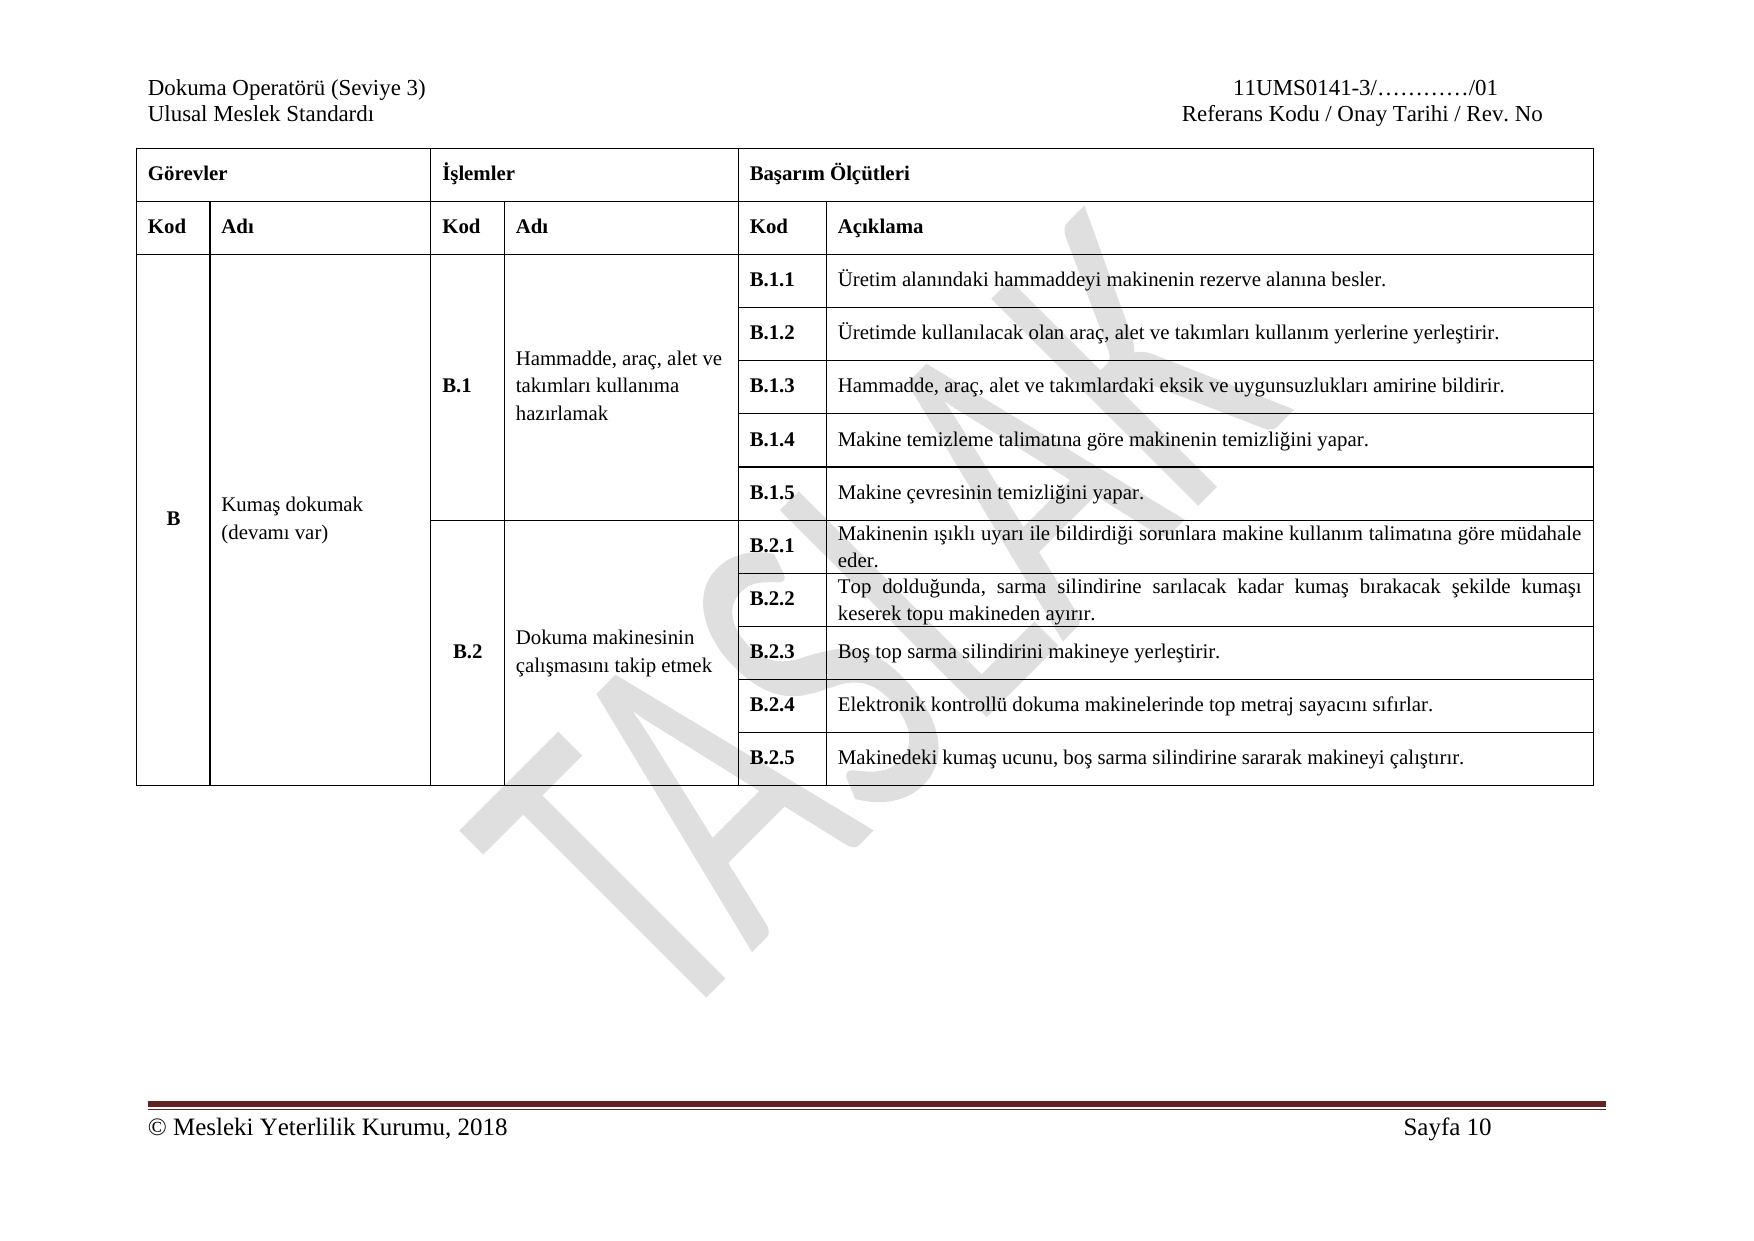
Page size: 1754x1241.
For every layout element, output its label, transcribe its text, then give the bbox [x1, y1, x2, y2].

table_cell Makinedeki kumaş ucunu, boş sarma silindirine sararak makineyi çalıştırır. [827, 733, 1593, 785]
table_cell Üretimde kullanılacak olan araç, alet ve takımları kullanım yerlerine yerleştirir. [827, 308, 1593, 360]
table_cell Kumaş dokumak (devamı var) [211, 255, 430, 785]
table_cell Kod [431, 202, 504, 254]
table_cell B.1.4 [739, 414, 826, 466]
table_cell Hammadde, araç, alet ve takımlardaki eksik ve uygunsuzlukları amirine bildirir. [827, 361, 1593, 413]
table_cell Boş top sarma silindirini makineye yerleştirir. [827, 627, 1593, 679]
table_cell B.2.4 [739, 680, 826, 732]
table_cell Makine çevresinin temizliğini yapar. [827, 468, 1593, 519]
table_cell B.2.1 [739, 521, 826, 573]
table_header İşlemler [431, 149, 738, 201]
table_cell Dokuma makinesinin çalışmasını takip etmek [505, 521, 738, 785]
table_cell B [137, 255, 209, 785]
table_cell Hammadde, araç, alet ve takımları kullanıma hazırlamak [505, 255, 738, 519]
table_cell Kod [137, 202, 209, 254]
table_header Görevler [137, 149, 430, 201]
table_cell B.2.5 [739, 733, 826, 785]
table_cell Üretim alanındaki hammaddeyi makinenin rezerve alanına besler. [827, 255, 1593, 307]
table_cell B.1.5 [739, 468, 826, 519]
table_cell Elektronik kontrollü dokuma makinelerinde top metraj sayacını sıfırlar. [827, 680, 1593, 732]
table_cell Makine temizleme talimatına göre makinenin temizliğini yapar. [827, 414, 1593, 466]
table_cell Kod [739, 202, 826, 254]
table_cell B.1 [431, 255, 504, 519]
table_cell B.2.3 [739, 627, 826, 679]
table_cell B.1.2 [739, 308, 826, 360]
table_cell Top dolduğunda, sarma silindirine sarılacak kadar kumaş bırakacak şekilde kumaşı keserek topu makineden ayırır. [827, 574, 1593, 626]
table_cell Adı [505, 202, 738, 254]
table_cell B.1.3 [739, 361, 826, 413]
table_cell B.2.2 [739, 574, 826, 626]
table_cell B.2 [431, 521, 504, 785]
table_cell Adı [211, 202, 430, 254]
table_cell Makinenin ışıklı uyarı ile bildirdiği sorunlara makine kullanım talimatına göre müdahale eder. [827, 521, 1593, 573]
table_cell Açıklama [827, 202, 1593, 254]
table_cell B.1.1 [739, 255, 826, 307]
table_header Başarım Ölçütleri [739, 149, 1593, 201]
